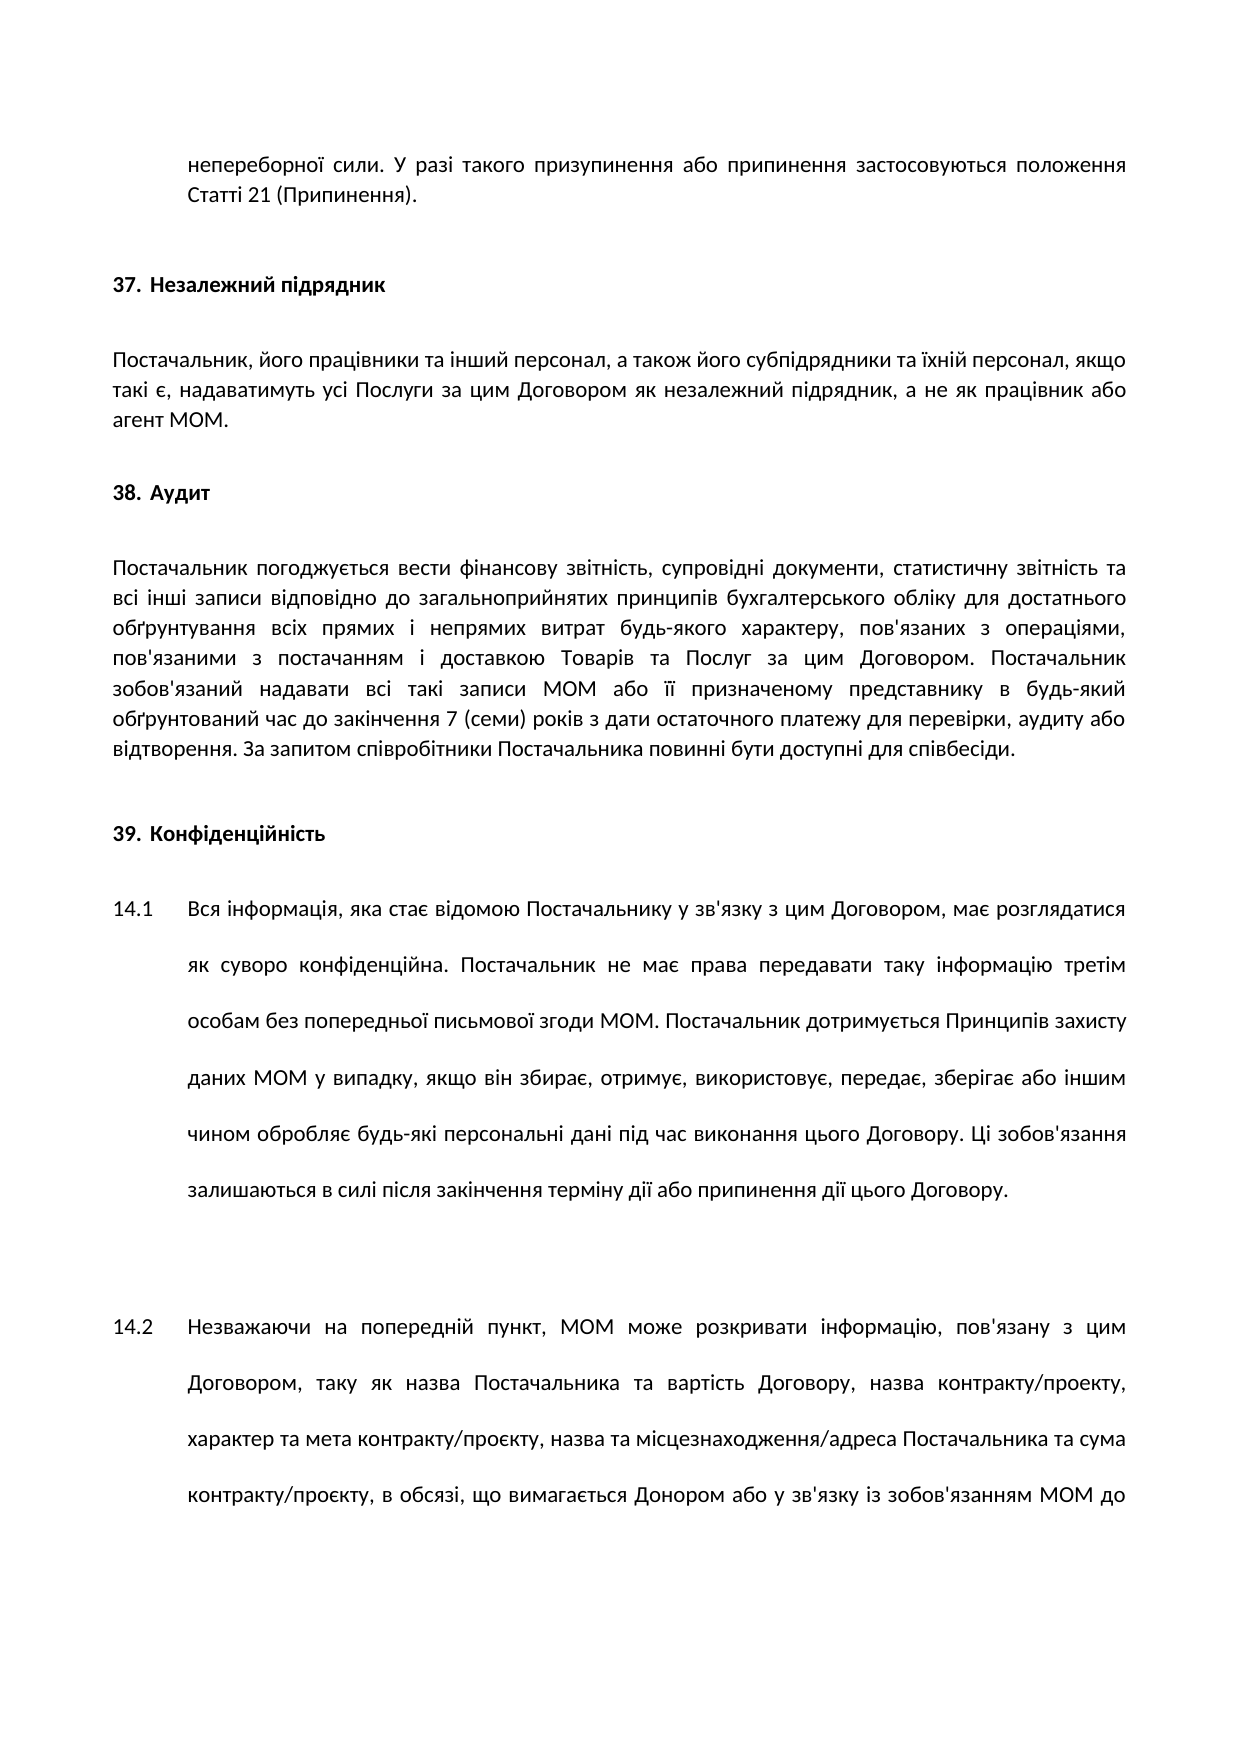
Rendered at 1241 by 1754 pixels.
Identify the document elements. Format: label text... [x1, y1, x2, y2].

list Незалежний підрядник [112, 270, 1128, 298]
list Аудит [112, 478, 1128, 506]
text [112, 1312, 1128, 1508]
text 14.1 Вся інформація, яка стає відомою Постачальнику у зв'язку з цим Договором, має розглядатися як суворо конфіденційна. Постачальник не має права передавати таку інформацію третім особам без попередньої письмової згоди МОМ. Постачальник дотримується Принципів захисту даних МОМ у випадку, якщо він збирає, отримує, використовує, передає, зберігає або іншим чином обробляє будь-які персональні дані під час виконання цього Договору. Ці зобов'язання залишаються в силі після закінчення терміну дії або припинення дії цього Договору. [112, 894, 1128, 1203]
text Постачальник погоджується вести фінансову звітність, супровідні документи, статистичну звітність та всі інші записи відповідно до загальноприйнятих принципів бухгалтерського обліку для достатнього обґрунтування всіх прямих і непрямих витрат будь-якого характеру, пов'язаних з операціями, пов'язаними з постачанням і доставкою Товарів та Послуг за цим Договором. Постачальник зобов'язаний надавати всі такі записи МОМ або її призначеному представнику в будь-який обґрунтований час до закінчення 7 (семи) років з дати остаточного платежу для перевірки, аудиту або відтворення. За запитом співробітники Постачальника повинні бути доступні для співбесіди. [112, 553, 1128, 762]
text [112, 150, 1128, 208]
text Постачальник, його працівники та інший персонал, а також його субпідрядники та їхній персонал, якщо такі є, надаватимуть усі Послуги за цим Договором як незалежний підрядник, а не як працівник або агент МОМ. [112, 345, 1128, 433]
list Конфіденційність [112, 819, 1128, 848]
